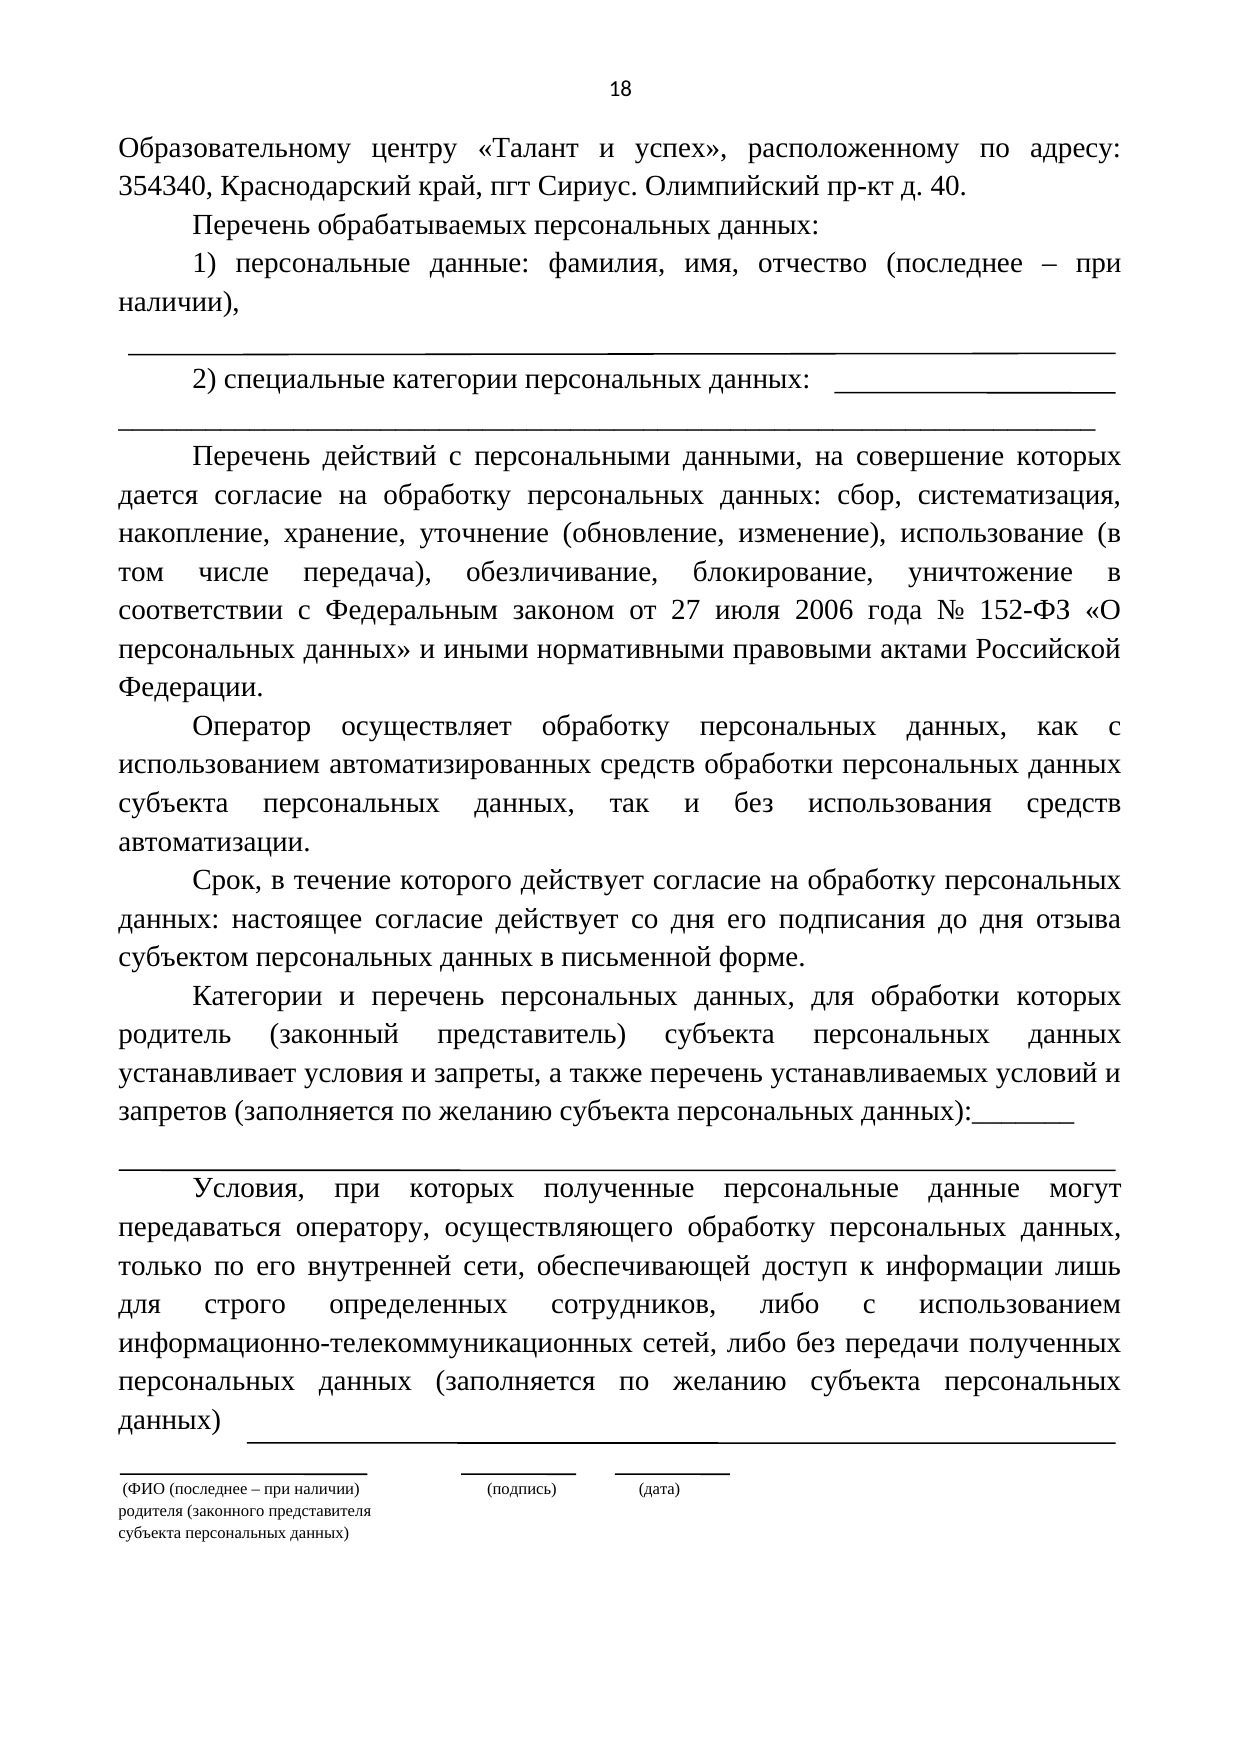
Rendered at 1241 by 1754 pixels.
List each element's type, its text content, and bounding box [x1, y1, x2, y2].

text 1) персональные данные: фамилия, имя, отчество (последнее – при наличии), [118, 246, 1122, 318]
text ___________________________________________________________________ [118, 400, 1122, 433]
text Перечень обрабатываемых персональных данных: [118, 207, 1122, 241]
text Перечень действий с персональными данными, на совершение которых дается согласие на обработку персональных данных: сбор, систематизация, накопление, хранение, уточнение (обновление, изменение), использование (в том числе передача), обезличивание, блокирование, уничтожение в соответствии с Федеральным законом от 27 июля 2006 года № 152-ФЗ «О персональных данных» и иными нормативными правовыми актами Российской Федерации. [118, 438, 1122, 703]
text Срок, в течение которого действует согласие на обработку персональных данных: настоящее согласие действует со дня его подписания до дня отзыва субъектом персональных данных в письменной форме. [118, 862, 1122, 973]
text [118, 130, 1122, 202]
text (ФИО (последнее – при наличии) (подпись) (дата) [118, 1479, 1122, 1498]
text субъекта персональных данных) [118, 1523, 1122, 1542]
text Условия, при которых полученные персональные данные могут передаваться оператору, осуществляющего обработку персональных данных, только по его внутренней сети, обеспечивающей доступ к информации лишь для строго определенных сотрудников, либо с использованием информационно-телекоммуникационных сетей, либо без передачи полученных персональных данных (заполняется по желанию субъекта персональных данных) [118, 1171, 1122, 1435]
text Категории и перечень персональных данных, для обработки которых родитель (законный представитель) субъекта персональных данных устанавливает условия и запреты, а также перечень устанавливаемых условий и запретов (заполняется по желанию субъекта персональных данных):_______ [118, 978, 1122, 1127]
text Оператор осуществляет обработку персональных данных, как с использованием автоматизированных средств обработки персональных данных субъекта персональных данных, так и без использования средств автоматизации. [118, 708, 1122, 857]
text родителя (законного представителя [118, 1501, 1122, 1520]
text 2) специальные категории персональных данных: [118, 361, 1122, 395]
